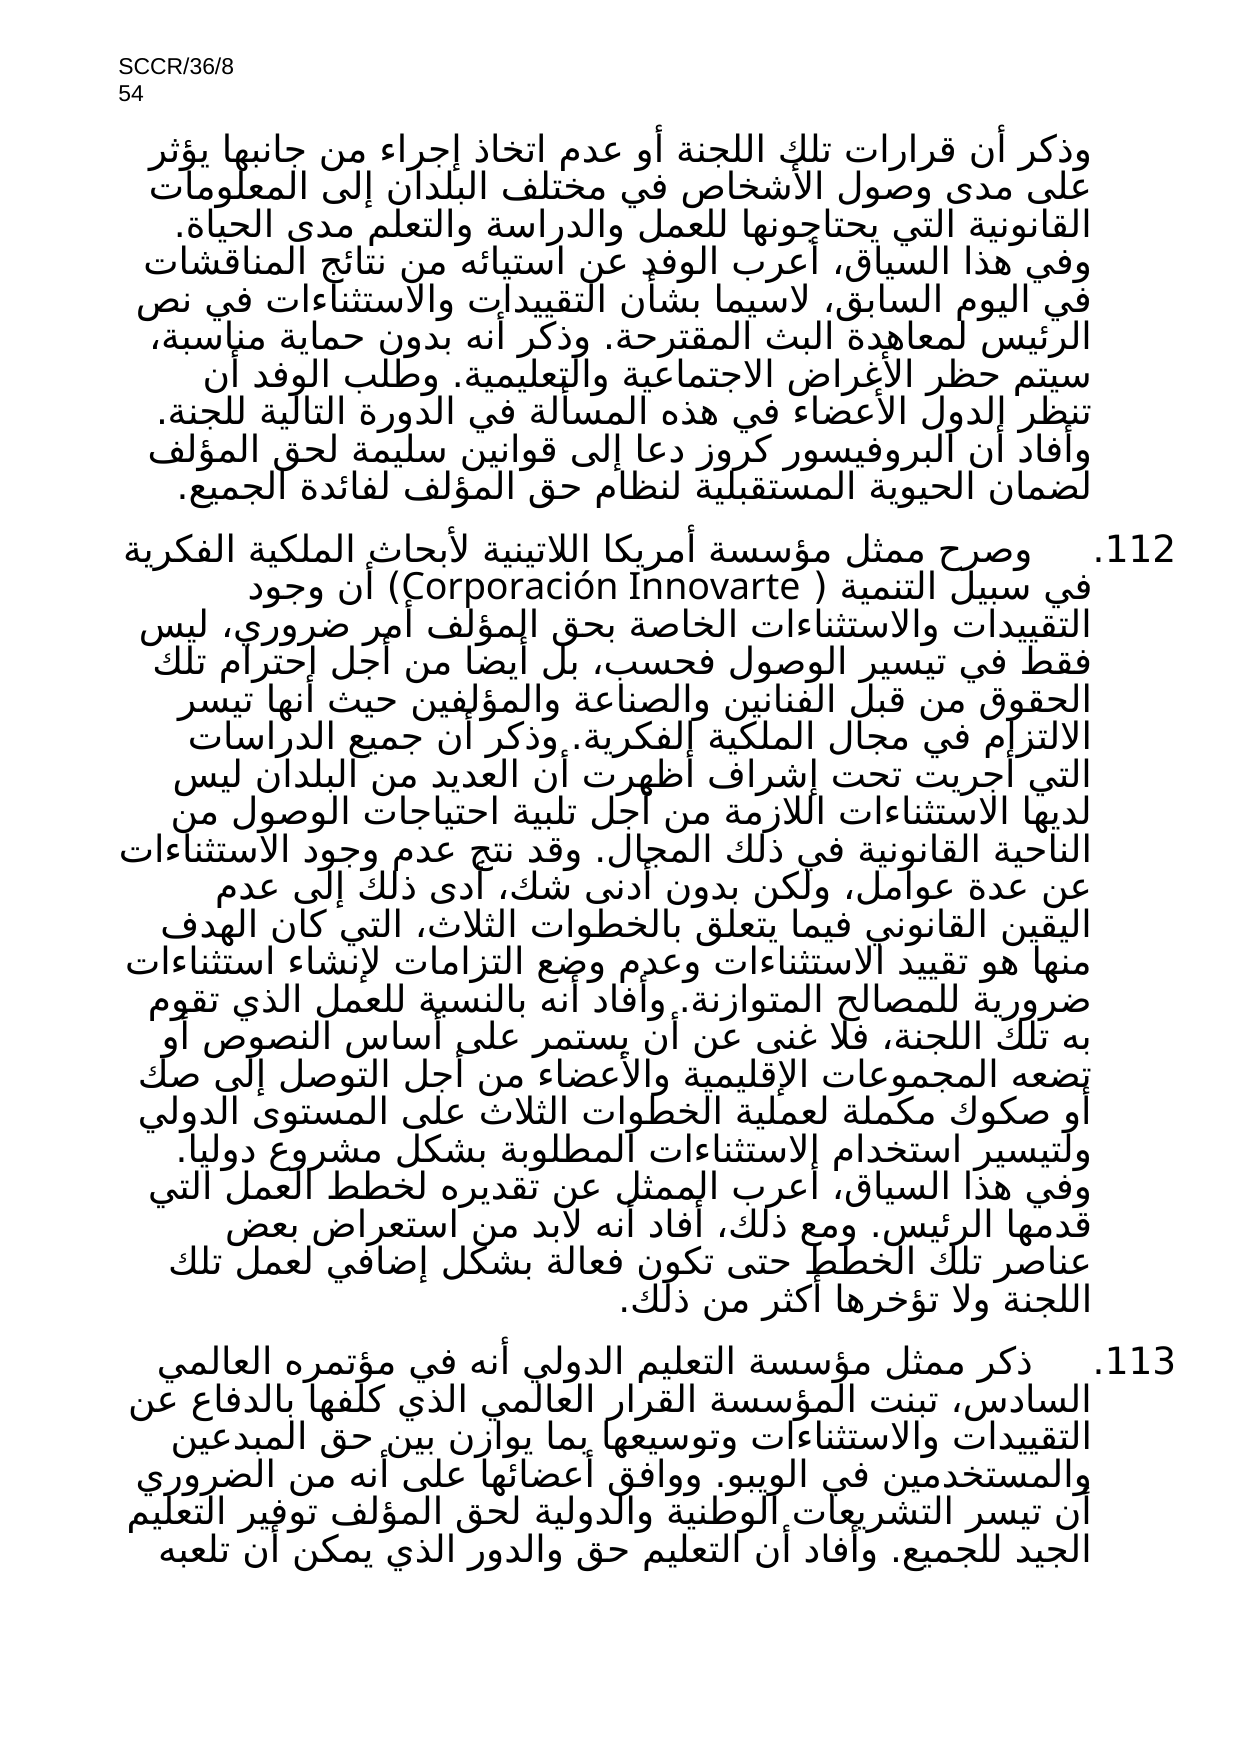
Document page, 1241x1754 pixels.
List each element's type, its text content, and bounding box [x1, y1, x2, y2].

text وصرح ممثل مؤسسة أمريكا اللاتينية لأبحاث الملكية الفكرية في سبيل التنمية ( Corporación Innovarte) أن وجود التقييدات والاستثناءات الخاصة بحق المؤلف أمر ضروري، ليس فقط في تيسير الوصول فحسب، بل أيضا من أجل احترام تلك الحقوق من قبل الفنانين والصناعة والمؤلفين حيث أنها تيسر الالتزام في مجال الملكية الفكرية. وذكر أن جميع الدراسات التي أجريت تحت إشراف أظهرت أن العديد من البلدان ليس لديها الاستثناءات اللازمة من أجل تلبية احتياجات الوصول من الناحية القانونية في ذلك المجال. وقد نتج عدم وجود الاستثناءات عن عدة عوامل، ولكن بدون أدنى شك، أدى ذلك إلى عدم اليقين القانوني فيما يتعلق بالخطوات الثلاث، التي كان الهدف منها هو تقييد الاستثناءات وعدم وضع التزامات لإنشاء استثناءات ضرورية للمصالح المتوازنة. وأفاد أنه بالنسبة للعمل الذي تقوم به تلك اللجنة، فلا غنى عن أن يستمر على أساس النصوص أو تضعه المجموعات الإقليمية والأعضاء من أجل التوصل إلى صك أو صكوك مكملة لعملية الخطوات الثلاث على المستوى الدولي ولتيسير استخدام الاستثناءات المطلوبة بشكل مشروع دوليا. وفي هذا السياق، أعرب الممثل عن تقديره لخطط العمل التي قدمها الرئيس. ومع ذلك، أفاد أنه لابد من استعراض بعض عناصر تلك الخطط حتى تكون فعالة بشكل إضافي لعمل تلك اللجنة ولا تؤخرها أكثر من ذلك. [118, 532, 1092, 1320]
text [118, 1345, 1092, 1570]
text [118, 132, 1092, 507]
